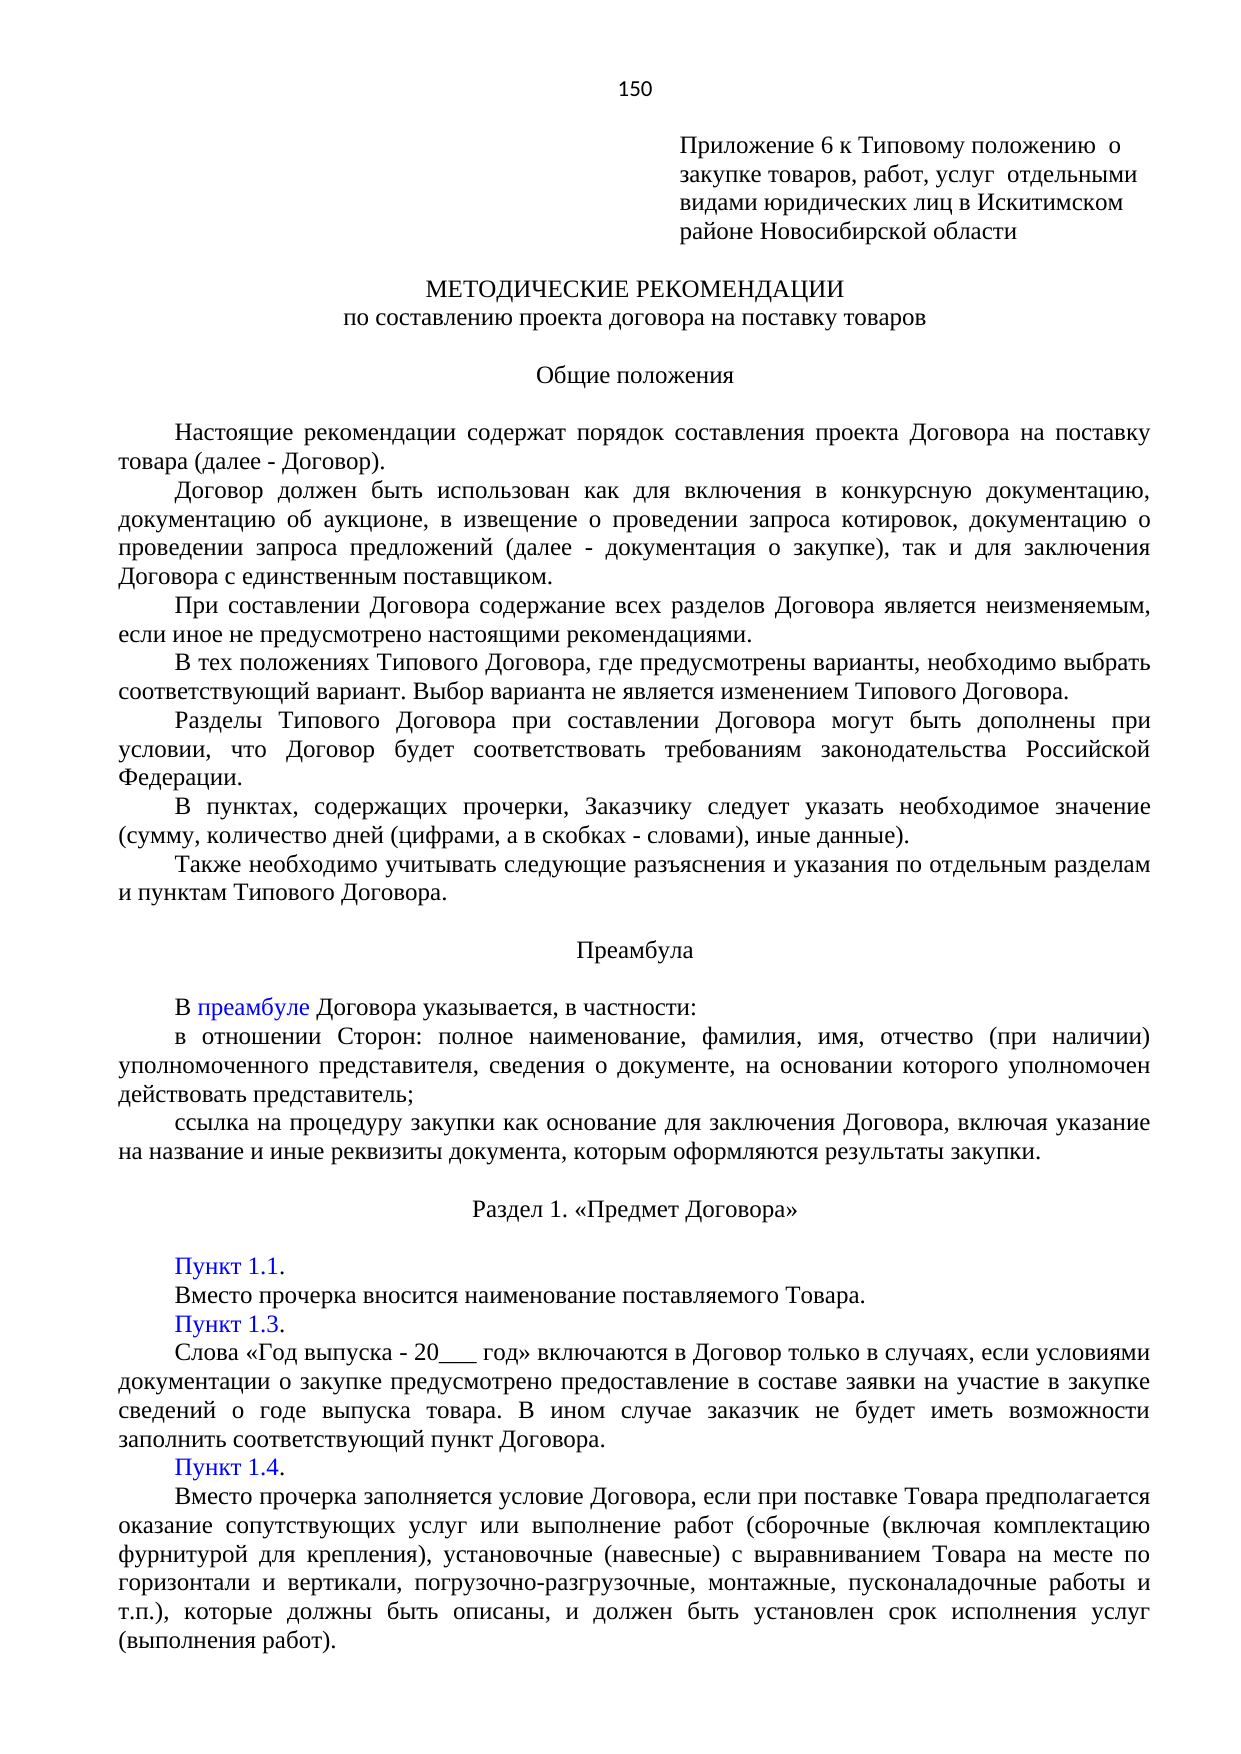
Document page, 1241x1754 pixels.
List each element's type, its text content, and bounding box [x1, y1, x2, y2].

title Общие положения [118, 360, 1152, 389]
text Пункт 1.1. [118, 1251, 1152, 1280]
text Вместо прочерка заполняется условие Договора, если при поставке Товара предполагается оказание сопутствующих услуг или выполнение работ (сборочные (включая комплектацию фурнитурой для крепления), установочные (навесные) с выравниванием Товара на месте по горизонтали и вертикали, погрузочно-разгрузочные, монтажные, пусконаладочные работы и т.п.), которые должны быть описаны, и должен быть установлен срок исполнения услуг (выполнения работ). [118, 1481, 1152, 1654]
text Разделы Типового Договора при составлении Договора могут быть дополнены при условии, что Договор будет соответствовать требованиям законодательства Российской Федерации. [118, 705, 1152, 791]
text Также необходимо учитывать следующие разъяснения и указания по отдельным разделам и пунктам Типового Договора. [118, 849, 1152, 906]
title Преамбула [118, 935, 1152, 964]
text В пунктах, содержащих прочерки, Заказчику следует указать необходимое значение (сумму, количество дней (цифрами, а в скобках - словами), иные данные). [118, 791, 1152, 849]
text Настоящие рекомендации содержат порядок составления проекта Договора на поставку товара (далее - Договор). [118, 417, 1152, 475]
title по составлению проекта договора на поставку товаров [118, 302, 1152, 331]
text Пункт 1.4. [118, 1452, 1152, 1481]
text При составлении Договора содержание всех разделов Договора является неизменяемым, если иное не предусмотрено настоящими рекомендациями. [118, 590, 1152, 647]
text Приложение 6 к Типовому положению о закупке товаров, работ, услуг отдельными видами юридических лиц в Искитимском районе Новосибирской области [679, 130, 1152, 245]
text В преамбуле Договора указывается, в частности: [118, 992, 1152, 1021]
text В тех положениях Типового Договора, где предусмотрены варианты, необходимо выбрать соответствующий вариант. Выбор варианта не является изменением Типового Договора. [118, 647, 1152, 705]
text Слова «Год выпуска - 20___ год» включаются в Договор только в случаях, если условиями документации о закупке предусмотрено предоставление в составе заявки на участие в закупке сведений о годе выпуска товара. В ином случае заказчик не будет иметь возможности заполнить соответствующий пункт Договора. [118, 1337, 1152, 1452]
title Раздел 1. «Предмет Договора» [118, 1194, 1152, 1222]
text ссылка на процедуру закупки как основание для заключения Договора, включая указание на название и иные реквизиты документа, которым оформляются результаты закупки. [118, 1107, 1152, 1165]
text Договор должен быть использован как для включения в конкурсную документацию, документацию об аукционе, в извещение о проведении запроса котировок, документацию о проведении запроса предложений (далее - документация о закупке), так и для заключения Договора с единственным поставщиком. [118, 475, 1152, 590]
text в отношении Сторон: полное наименование, фамилия, имя, отчество (при наличии) уполномоченного представителя, сведения о документе, на основании которого уполномочен действовать представитель; [118, 1021, 1152, 1107]
text Вместо прочерка вносится наименование поставляемого Товара. [118, 1280, 1152, 1309]
title МЕТОДИЧЕСКИЕ РЕКОМЕНДАЦИИ [118, 274, 1152, 302]
text Пункт 1.3. [118, 1309, 1152, 1337]
